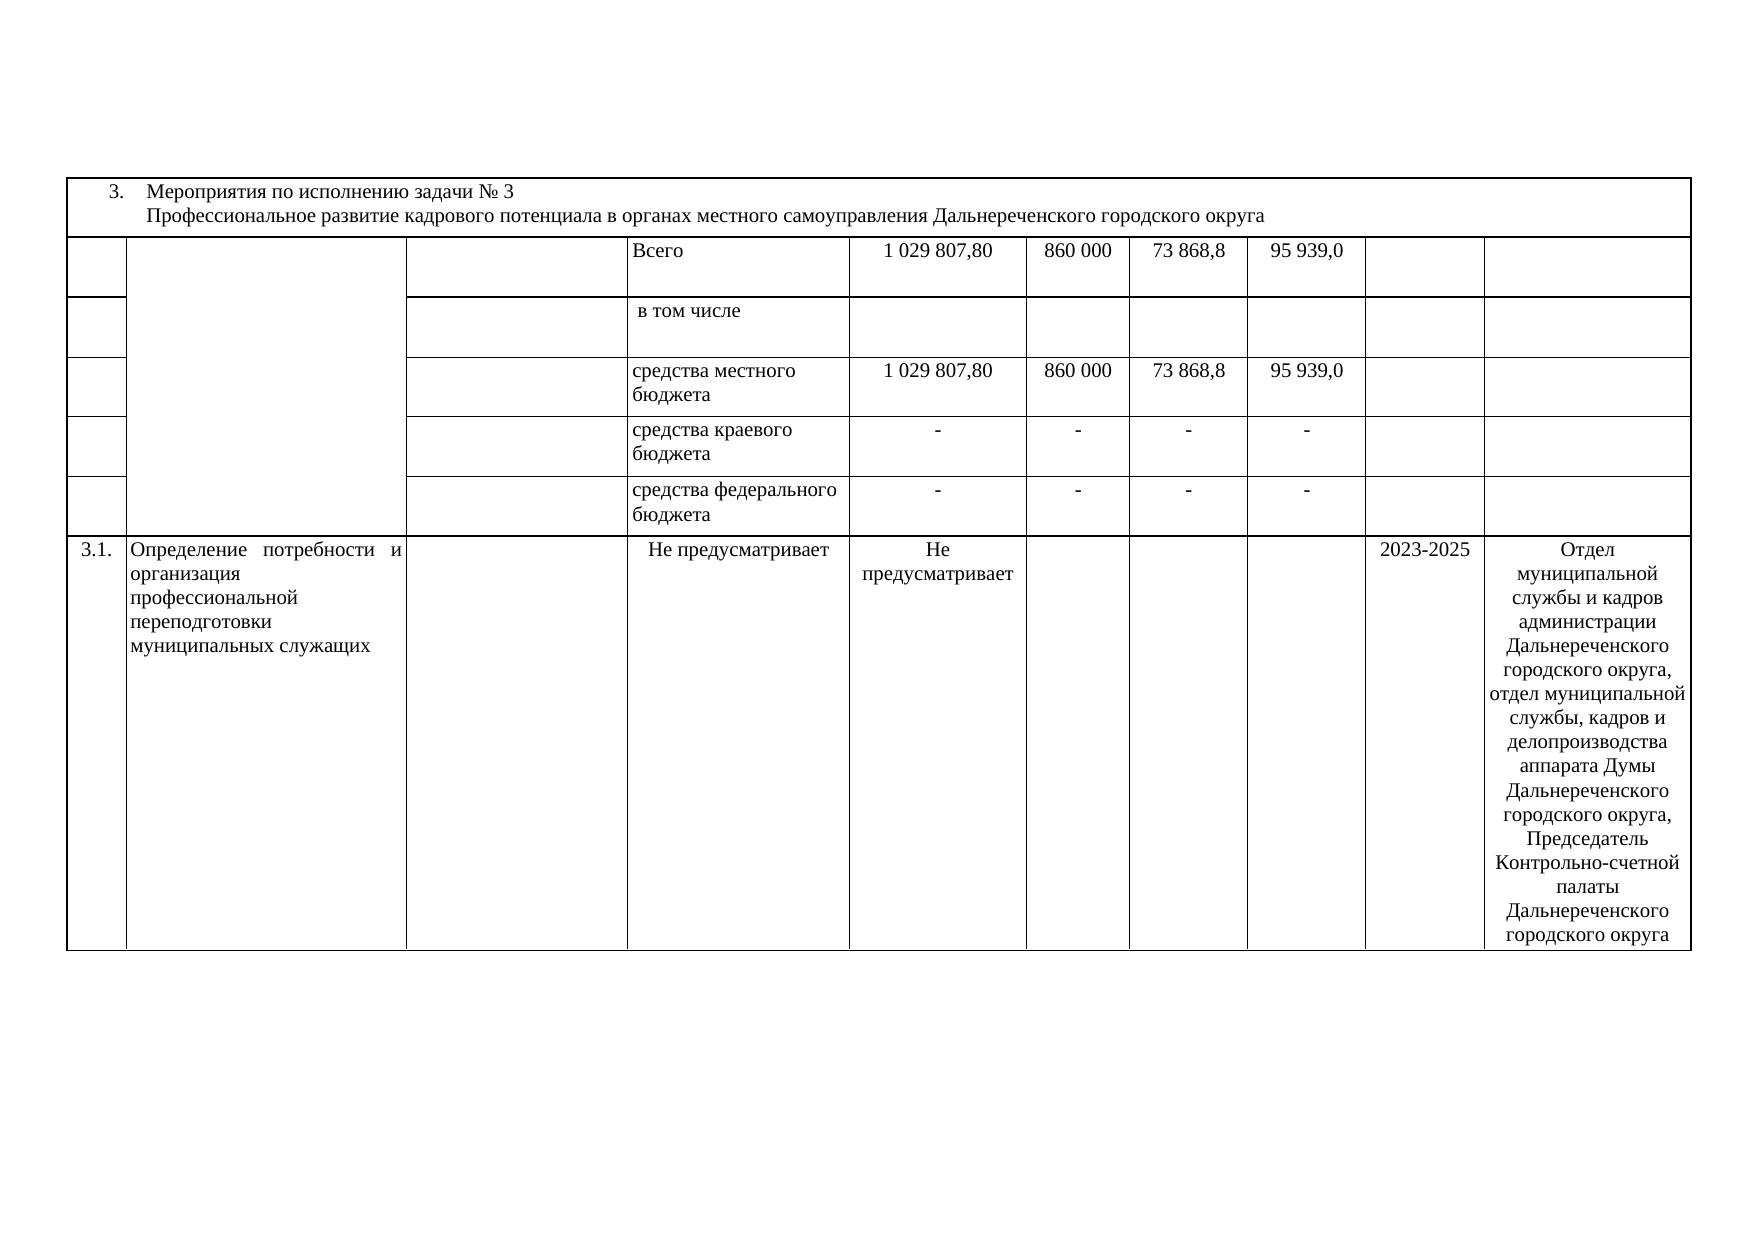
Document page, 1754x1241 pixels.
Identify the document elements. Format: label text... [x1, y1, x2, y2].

table_cell Мероприятия по исполнению задачи № 3 Профессиональное развитие кадрового потенциала в органах местного самоуправления Дальнереченского городского округа [68, 179, 1690, 236]
table_cell [1485, 298, 1690, 356]
table_cell 3.1. [68, 537, 126, 949]
table_cell [1366, 358, 1484, 416]
table_cell [407, 238, 627, 296]
table_cell [1366, 417, 1484, 476]
table_cell 73 868,8 [1130, 238, 1247, 296]
table_cell - [850, 477, 1026, 535]
table_cell 2023-2025 [1366, 537, 1484, 949]
table_cell - [1130, 477, 1247, 535]
table_cell [1485, 238, 1690, 296]
table_cell [1130, 298, 1247, 356]
table_cell [1366, 298, 1484, 356]
table_cell - [850, 417, 1026, 476]
table_cell [1485, 477, 1690, 535]
table_cell [407, 417, 627, 476]
table_cell [1366, 238, 1484, 296]
table_cell - [1248, 477, 1365, 535]
table_cell 1 029 807,80 [850, 358, 1026, 416]
table_cell - [1027, 477, 1129, 535]
table_cell [1027, 298, 1129, 356]
table_cell средства местного бюджета [628, 358, 849, 416]
table_cell [1248, 298, 1365, 356]
table_cell 860 000 [1027, 238, 1129, 296]
table_cell Отдел муниципальной службы и кадров администрации Дальнереченского городского округа, отдел муниципальной службы, кадров и делопроизводства аппарата Думы Дальнереченского городского округа, Председатель Контрольно-счетной палаты Дальнереченского городского округа [1485, 537, 1690, 949]
table_cell средства краевого бюджета [628, 417, 849, 476]
table_cell [1485, 417, 1690, 476]
table_cell Всего [628, 238, 849, 296]
table_cell в том числе [628, 298, 849, 356]
table_cell Определение потребности и организация профессиональной переподготовки муниципальных служащих [127, 537, 406, 949]
table_cell [68, 238, 126, 296]
table_cell средства федерального бюджета [628, 477, 849, 535]
table_cell - [1130, 417, 1247, 476]
table_cell [407, 298, 627, 356]
table_cell [1248, 537, 1365, 949]
table_cell [68, 298, 126, 356]
table_cell 1 029 807,80 [850, 238, 1026, 296]
table_cell [407, 537, 627, 949]
table_cell [407, 358, 627, 416]
table_cell [68, 358, 126, 416]
table_cell [850, 298, 1026, 356]
table_cell [1027, 537, 1129, 949]
table_cell - [1248, 417, 1365, 476]
table_cell - [1027, 417, 1129, 476]
table_cell Не предусматривает [850, 537, 1026, 949]
table_cell 860 000 [1027, 358, 1129, 416]
table_cell [68, 417, 126, 476]
table_cell [1485, 358, 1690, 416]
table_cell 73 868,8 [1130, 358, 1247, 416]
table_cell [127, 238, 406, 535]
table_cell Не предусматривает [628, 537, 849, 949]
table_cell [68, 477, 126, 535]
table_cell 95 939,0 [1248, 358, 1365, 416]
table_cell [1366, 477, 1484, 535]
table_cell 95 939,0 [1248, 238, 1365, 296]
table_cell [1130, 537, 1247, 949]
table_cell [407, 477, 627, 535]
